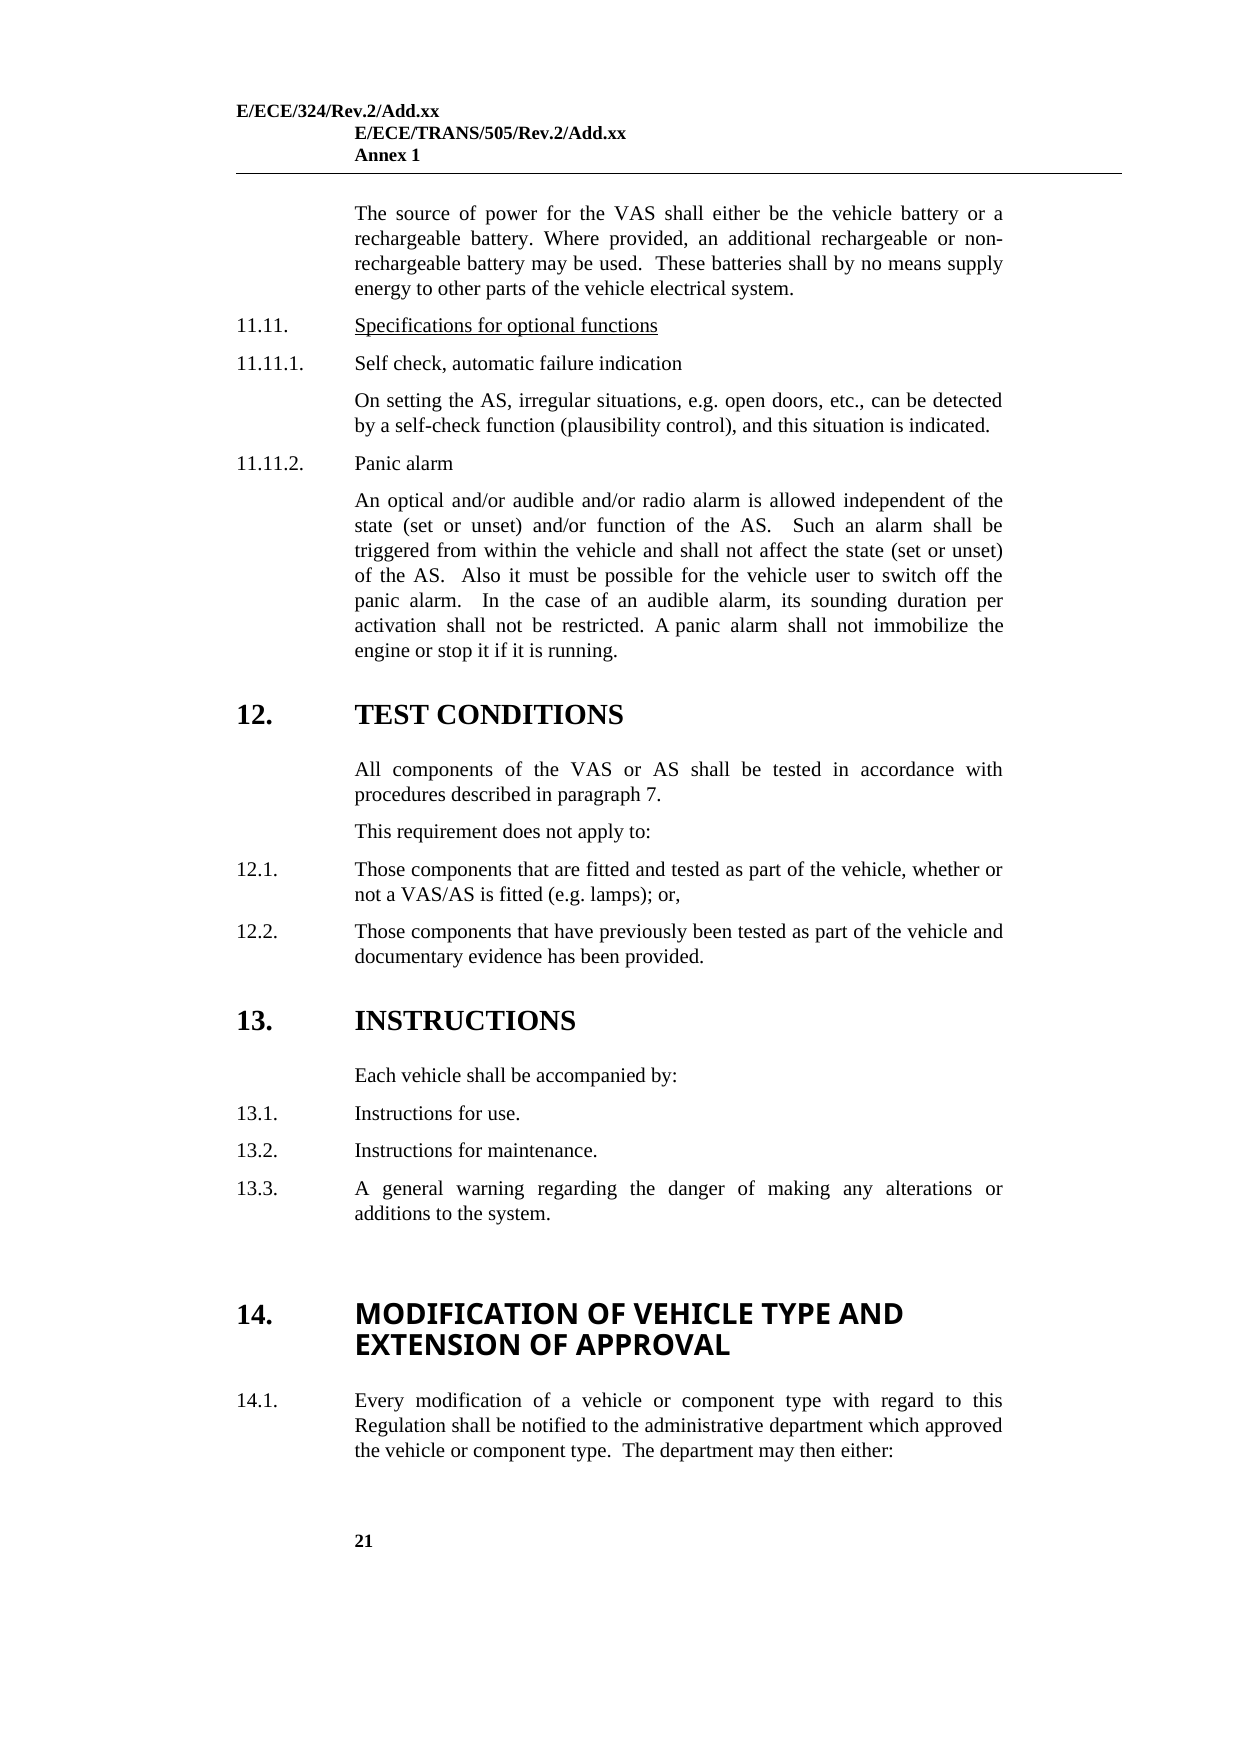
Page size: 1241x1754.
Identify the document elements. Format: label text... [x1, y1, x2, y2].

text Each vehicle shall be accompanied by: [354, 1062, 1004, 1087]
text 11.11.2. Panic alarm [236, 449, 1004, 474]
text 13.1. Instructions for use. [236, 1099, 1004, 1124]
text 13. INSTRUCTIONS [236, 1006, 1004, 1037]
text An optical and/or audible and/or radio alarm is allowed independent of the state (set or unset) and/or function of the AS. Such an alarm shall be triggered from within the vehicle and shall not affect the state (set or unset) of the AS. Also it must be possible for the vehicle user to switch off the panic alarm. In the case of an audible alarm, its sounding duration per activation shall not be restricted. A panic alarm shall not immobilize the engine or stop it if it is running. [354, 487, 1004, 662]
text 13.3. A general warning regarding the danger of making any alterations or additions to the system. [236, 1174, 1004, 1224]
text On setting the AS, irregular situations, e.g. open doors, etc., can be detected by a self-check function (plausibility control), and this situation is indicated. [354, 387, 1004, 437]
text 11.11.1. Self check, automatic failure indication [236, 349, 1004, 374]
text 13.2. Instructions for maintenance. [236, 1137, 1004, 1162]
text 12. TEST CONDITIONS [236, 699, 1004, 731]
text The source of power for the VAS shall either be the vehicle battery or a rechargeable battery. Where provided, an additional rechargeable or non-rechargeable battery may be used. These batteries shall by no means supply energy to other parts of the vehicle electrical system. [354, 199, 1004, 299]
text This requirement does not apply to: [354, 818, 1004, 843]
text 11.11. Specifications for optional functions [236, 312, 1004, 337]
text 14.1. Every modification of a vehicle or component type with regard to this Regulation shall be notified to the administrative department which approved the vehicle or component type. The department may then either: [236, 1387, 1004, 1462]
text All components of the VAS or AS shall be tested in accordance with procedures described in paragraph 7. [354, 756, 1004, 806]
text 12.2. Those components that have previously been tested as part of the vehicle and documentary evidence has been provided. [236, 918, 1004, 968]
text 12.1. Those components that are fitted and tested as part of the vehicle, whether or not a VAS/AS is fitted (e.g. lamps); or, [236, 856, 1004, 906]
text 14. Modification of vehicle type and extension of approval [236, 1299, 1004, 1362]
